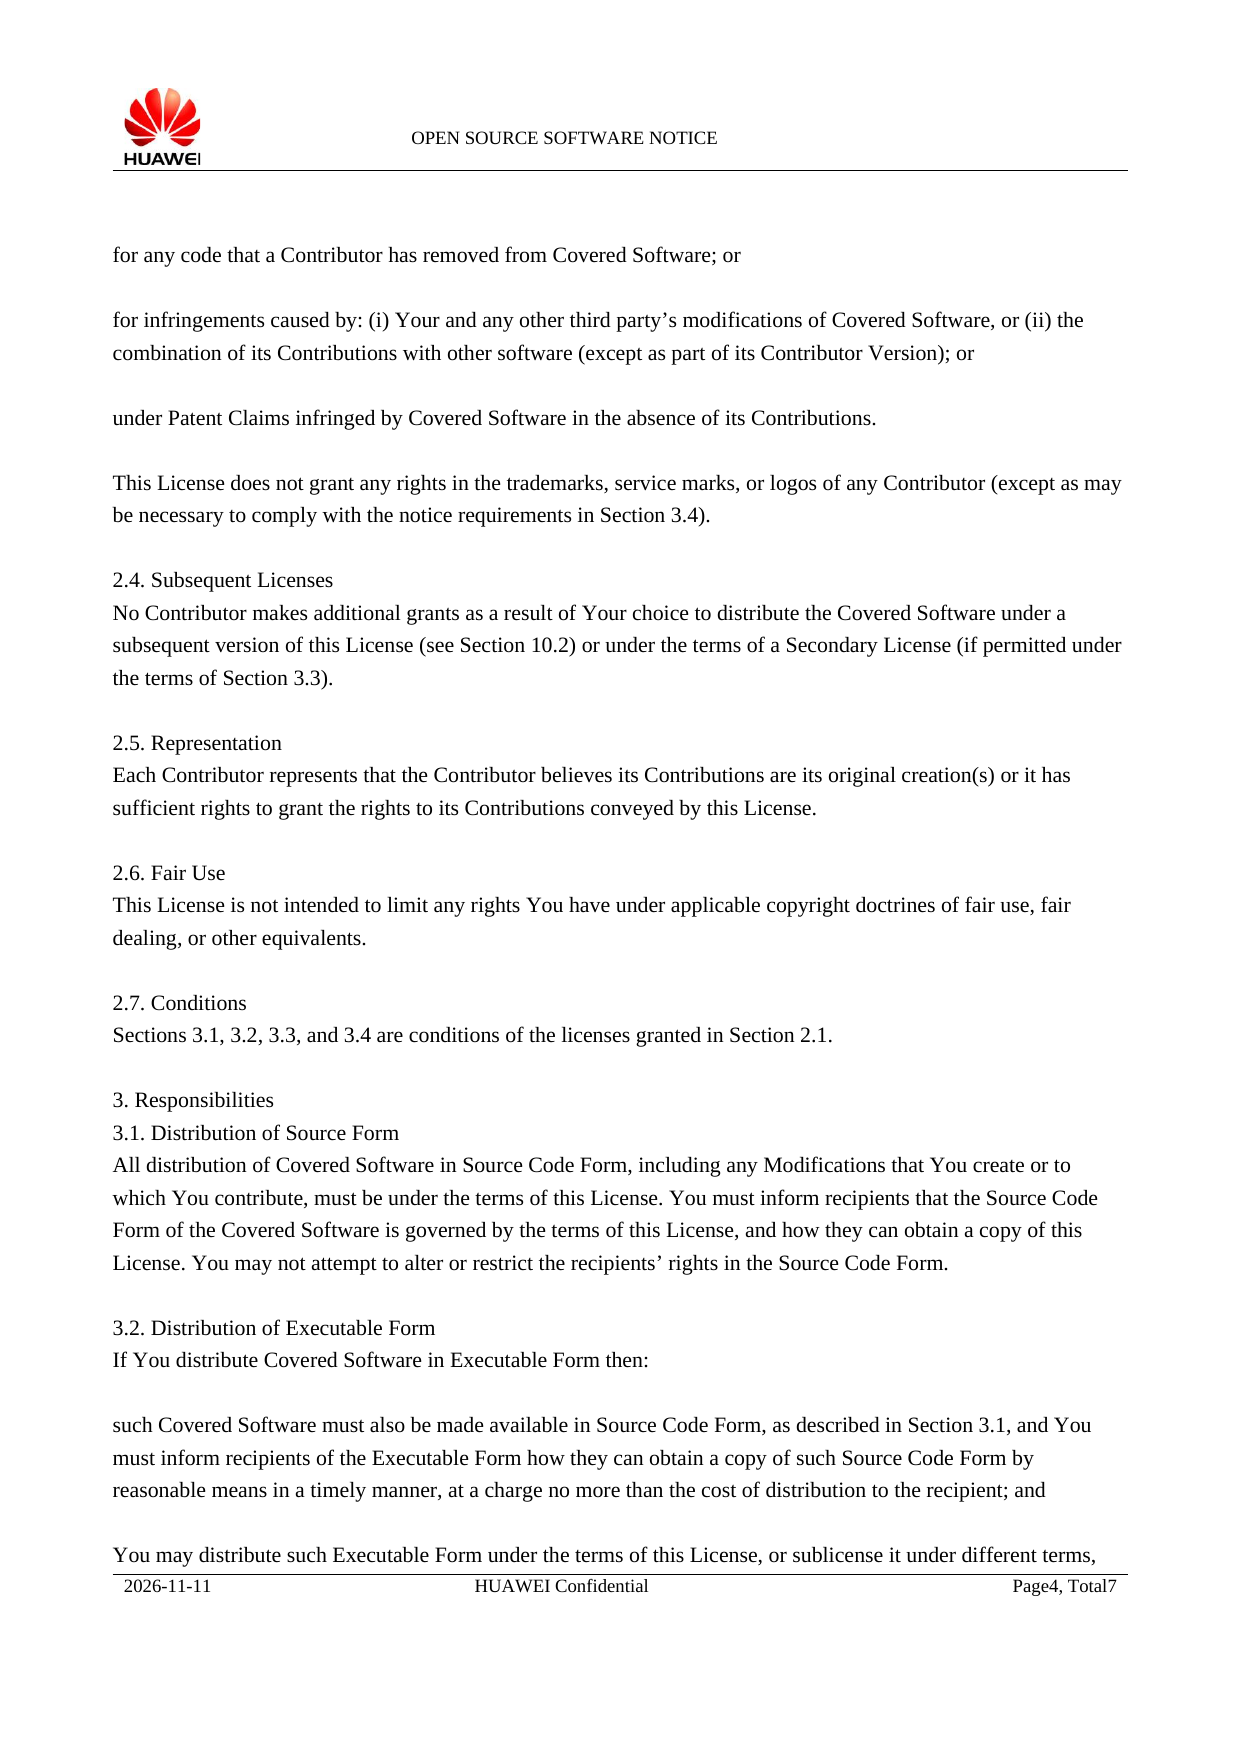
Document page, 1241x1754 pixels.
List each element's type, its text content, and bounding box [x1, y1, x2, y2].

picture [124, 88, 201, 165]
